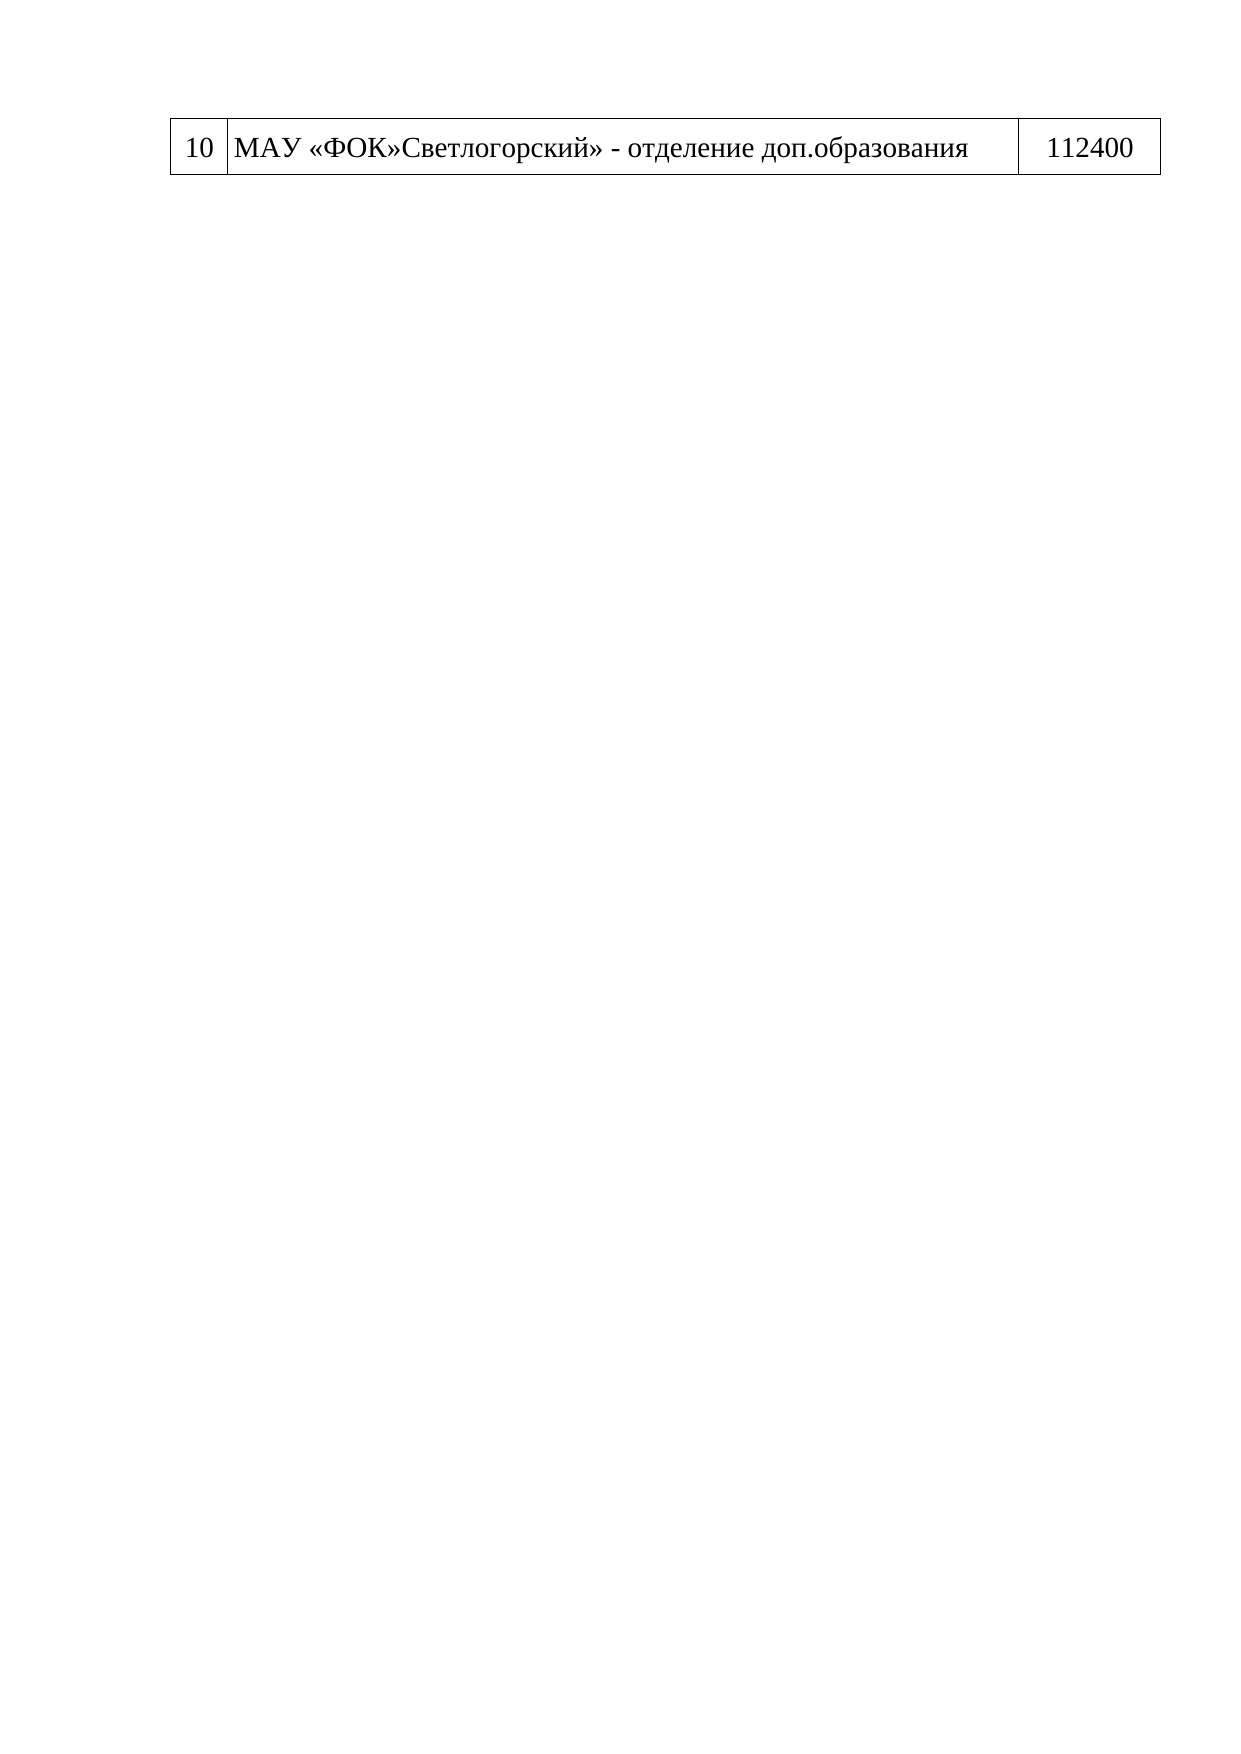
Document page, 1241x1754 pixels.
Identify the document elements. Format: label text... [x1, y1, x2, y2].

table_cell 112400 [1019, 119, 1160, 174]
table_cell МАУ «ФОК»Светлогорский» - отделение доп.образования [228, 119, 1018, 174]
table_cell 10 [171, 119, 227, 174]
